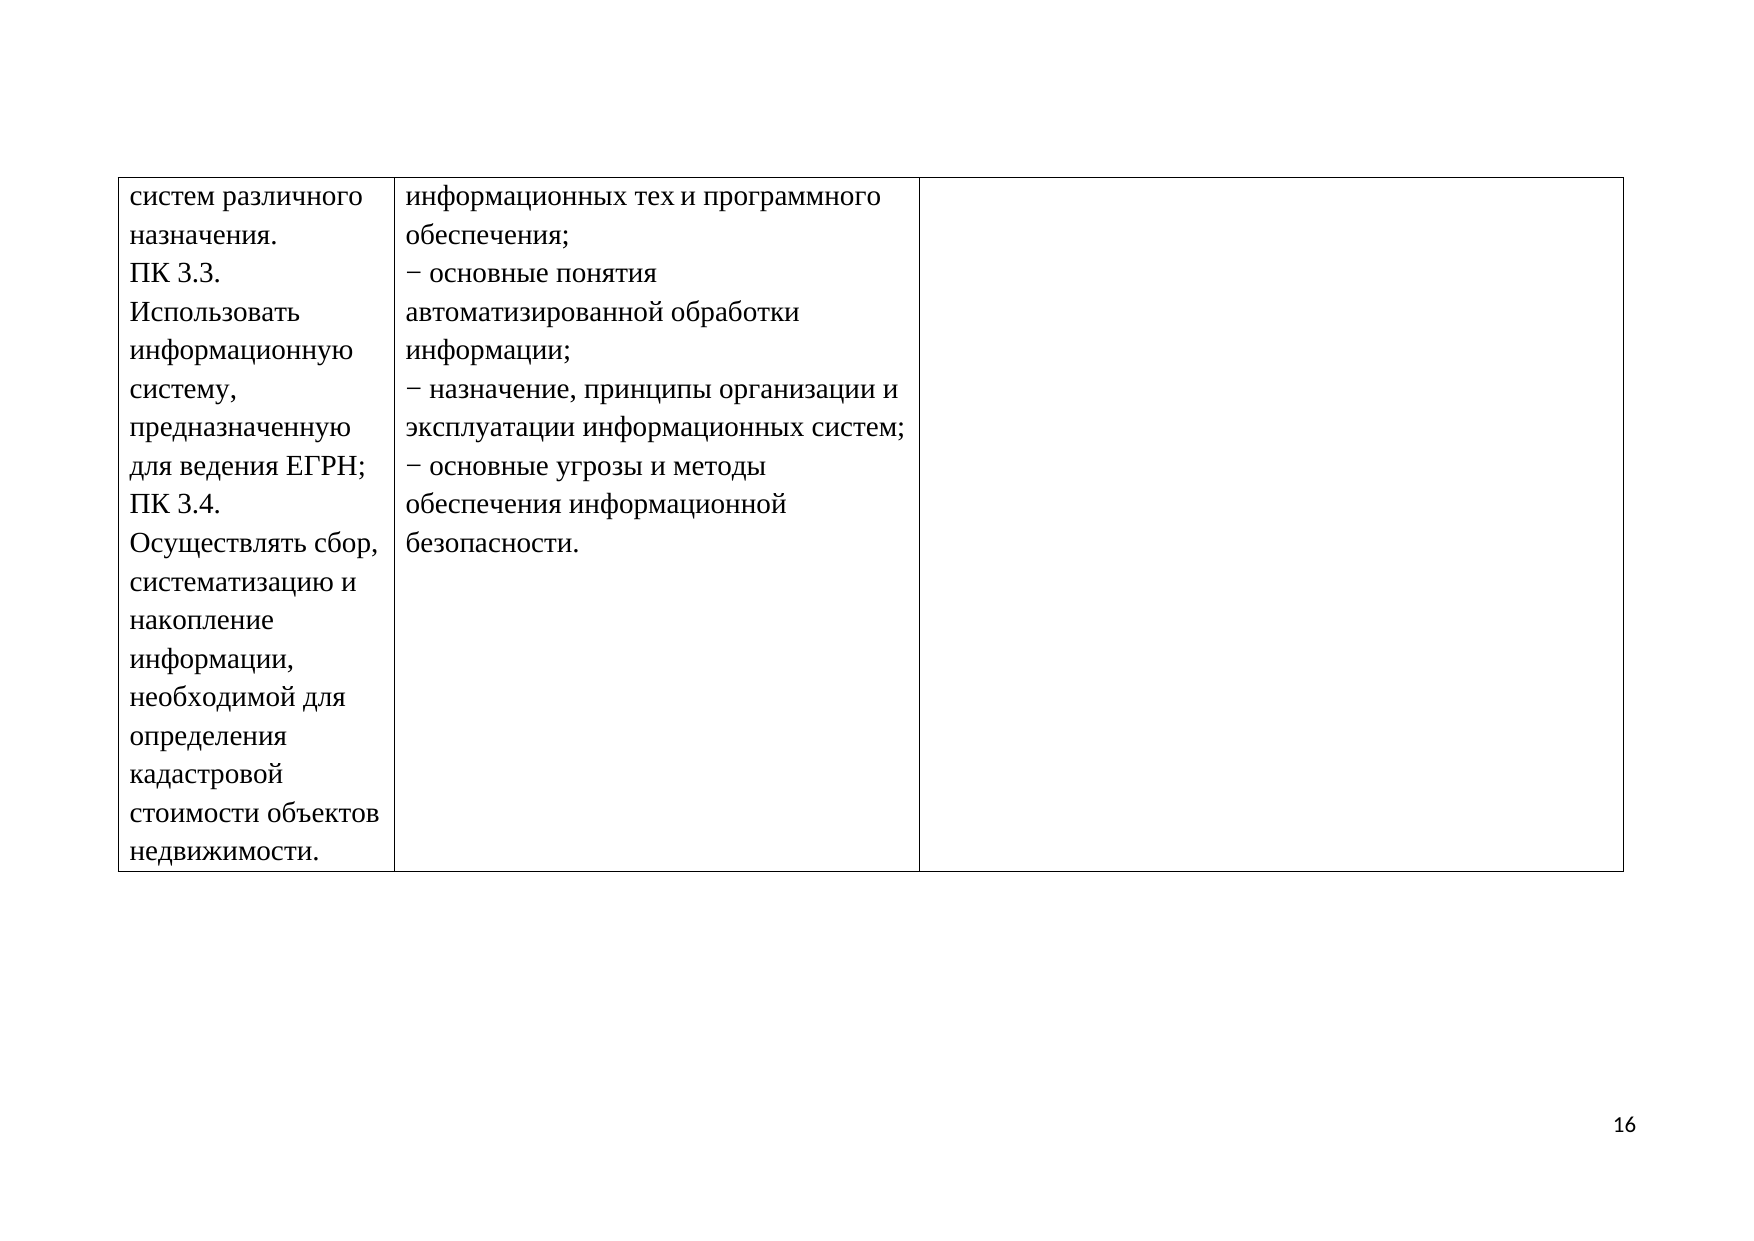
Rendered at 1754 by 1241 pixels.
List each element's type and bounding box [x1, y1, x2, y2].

table_cell [395, 178, 919, 871]
table_cell [920, 178, 1623, 871]
table_cell [119, 178, 394, 871]
